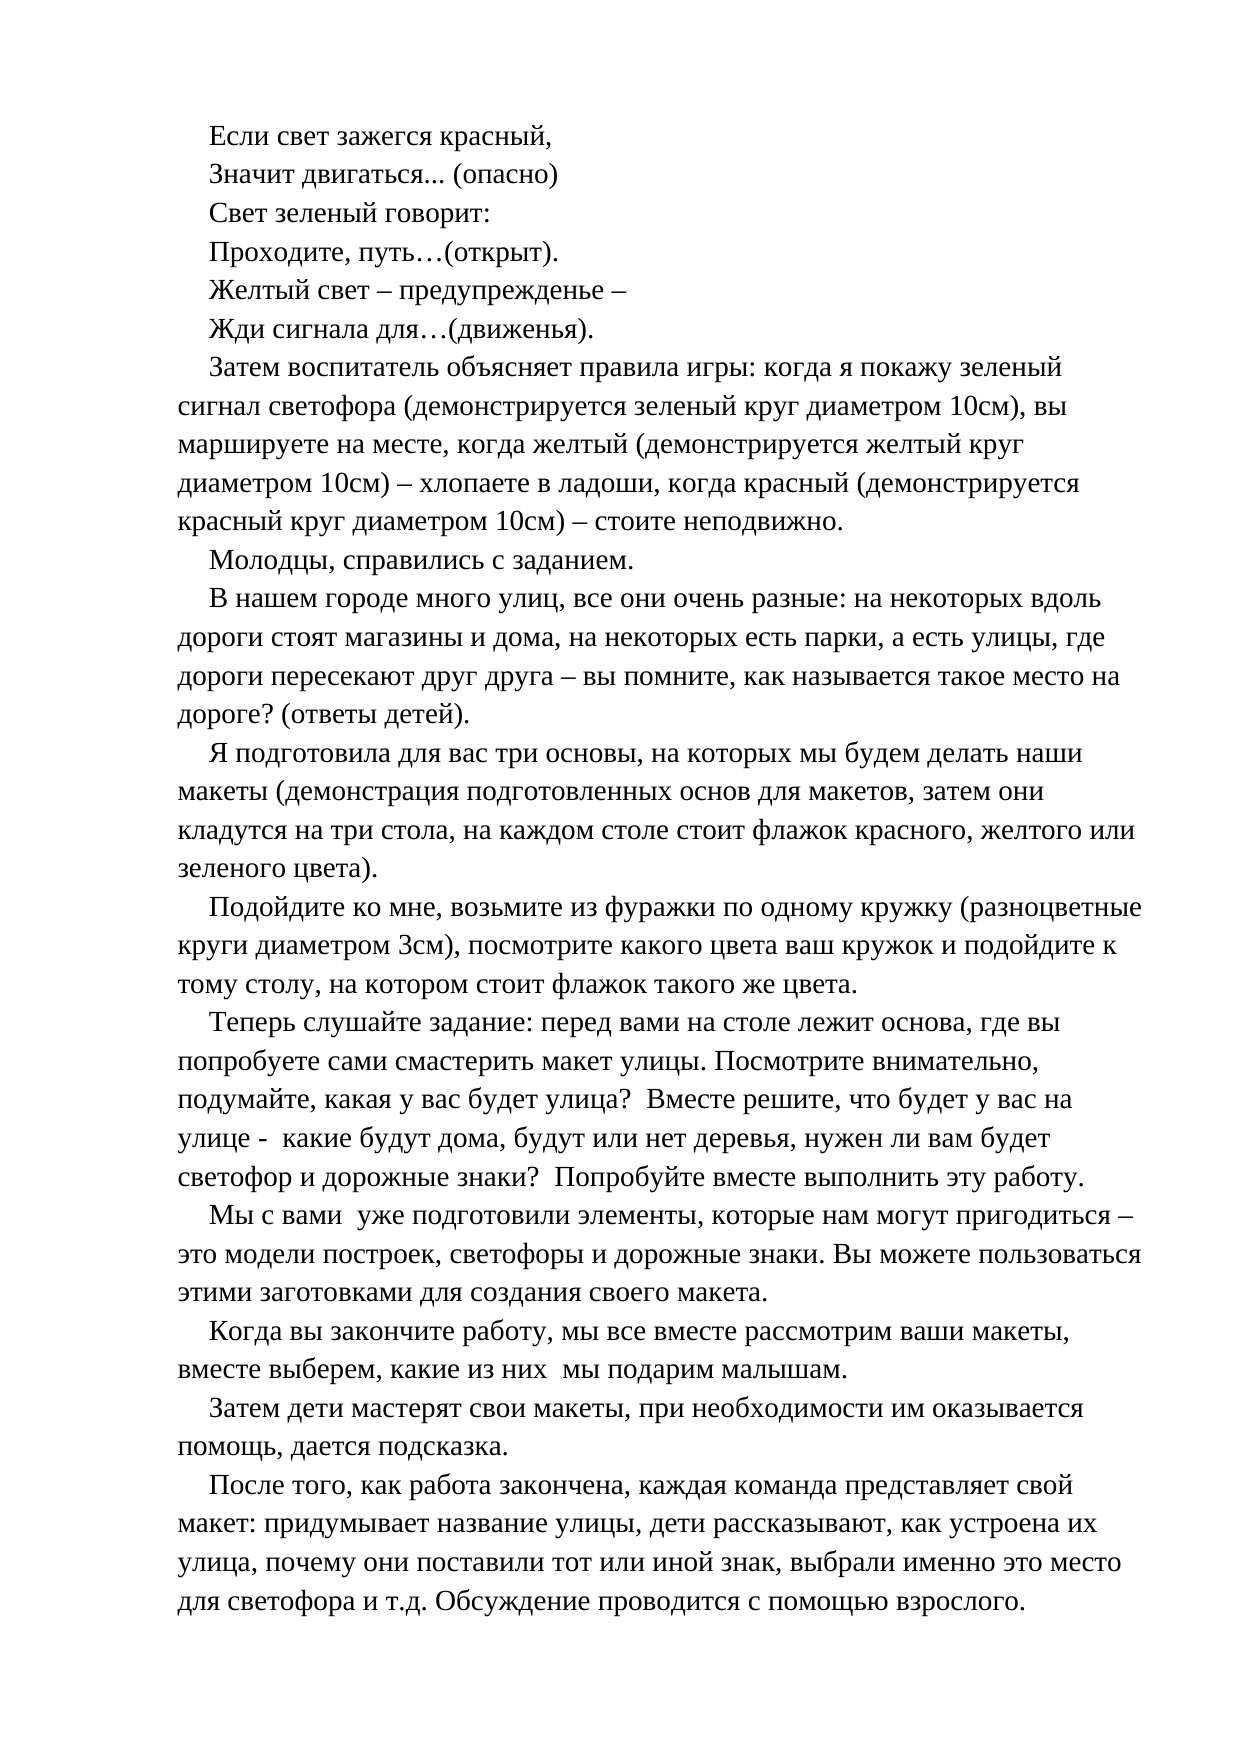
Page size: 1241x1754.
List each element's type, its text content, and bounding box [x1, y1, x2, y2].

text Подойдите ко мне, возьмите из фуражки по одному кружку (разноцветные круги диаметром 3см), посмотрите какого цвета ваш кружок и подойдите к тому столу, на котором стоит флажок такого же цвета. [177, 889, 1152, 999]
text Свет зеленый говорит: [177, 195, 1152, 229]
text Теперь слушайте задание: перед вами на столе лежит основа, где вы попробуете сами смастерить макет улицы. Посмотрите внимательно, подумайте, какая у вас будет улица? Вместе решите, что будет у вас на улице - какие будут дома, будут или нет деревья, нужен ли вам будет светофор и дорожные знаки? Попробуйте вместе выполнить эту работу. [177, 1004, 1152, 1192]
text Проходите, путь…(открыт). [177, 234, 1152, 267]
text Затем воспитатель объясняет правила игры: когда я покажу зеленый сигнал светофора (демонстрируется зеленый круг диаметром 10см), вы маршируете на месте, когда желтый (демонстрируется желтый круг диаметром 10см) – хлопаете в ладоши, когда красный (демонстрируется красный круг диаметром 10см) – стоите неподвижно. [177, 349, 1152, 537]
text Жди сигнала для…(движенья). [177, 311, 1152, 344]
text Затем дети мастерят свои макеты, при необходимости им оказывается помощь, дается подсказка. [177, 1390, 1152, 1462]
text В нашем городе много улиц, все они очень разные: на некоторых вдоль дороги стоят магазины и дома, на некоторых есть парки, а есть улицы, где дороги пересекают друг друга – вы помните, как называется такое место на дороге? (ответы детей). [177, 581, 1152, 730]
text Желтый свет – предупрежденье – [177, 272, 1152, 306]
text После того, как работа закончена, каждая команда представляет свой макет: придумывает название улицы, дети рассказывают, как устроена их улица, почему они поставили тот или иной знак, выбрали именно это место для светофора и т.д. Обсуждение проводится с помощью взрослого. [177, 1467, 1152, 1616]
text Молодцы, справились с заданием. [177, 542, 1152, 576]
text Значит двигаться... (опасно) [177, 157, 1152, 190]
text Мы с вами уже подготовили элементы, которые нам могут пригодиться – это модели построек, светофоры и дорожные знаки. Вы можете пользоваться этими заготовками для создания своего макета. [177, 1197, 1152, 1308]
text Когда вы закончите работу, мы все вместе рассмотрим ваши макеты, вместе выберем, какие из них мы подарим малышам. [177, 1313, 1152, 1385]
text Если свет зажегся красный, [177, 118, 1152, 152]
text Я подготовила для вас три основы, на которых мы будем делать наши макеты (демонстрация подготовленных основ для макетов, затем они кладутся на три стола, на каждом столе стоит флажок красного, желтого или зеленого цвета). [177, 735, 1152, 884]
